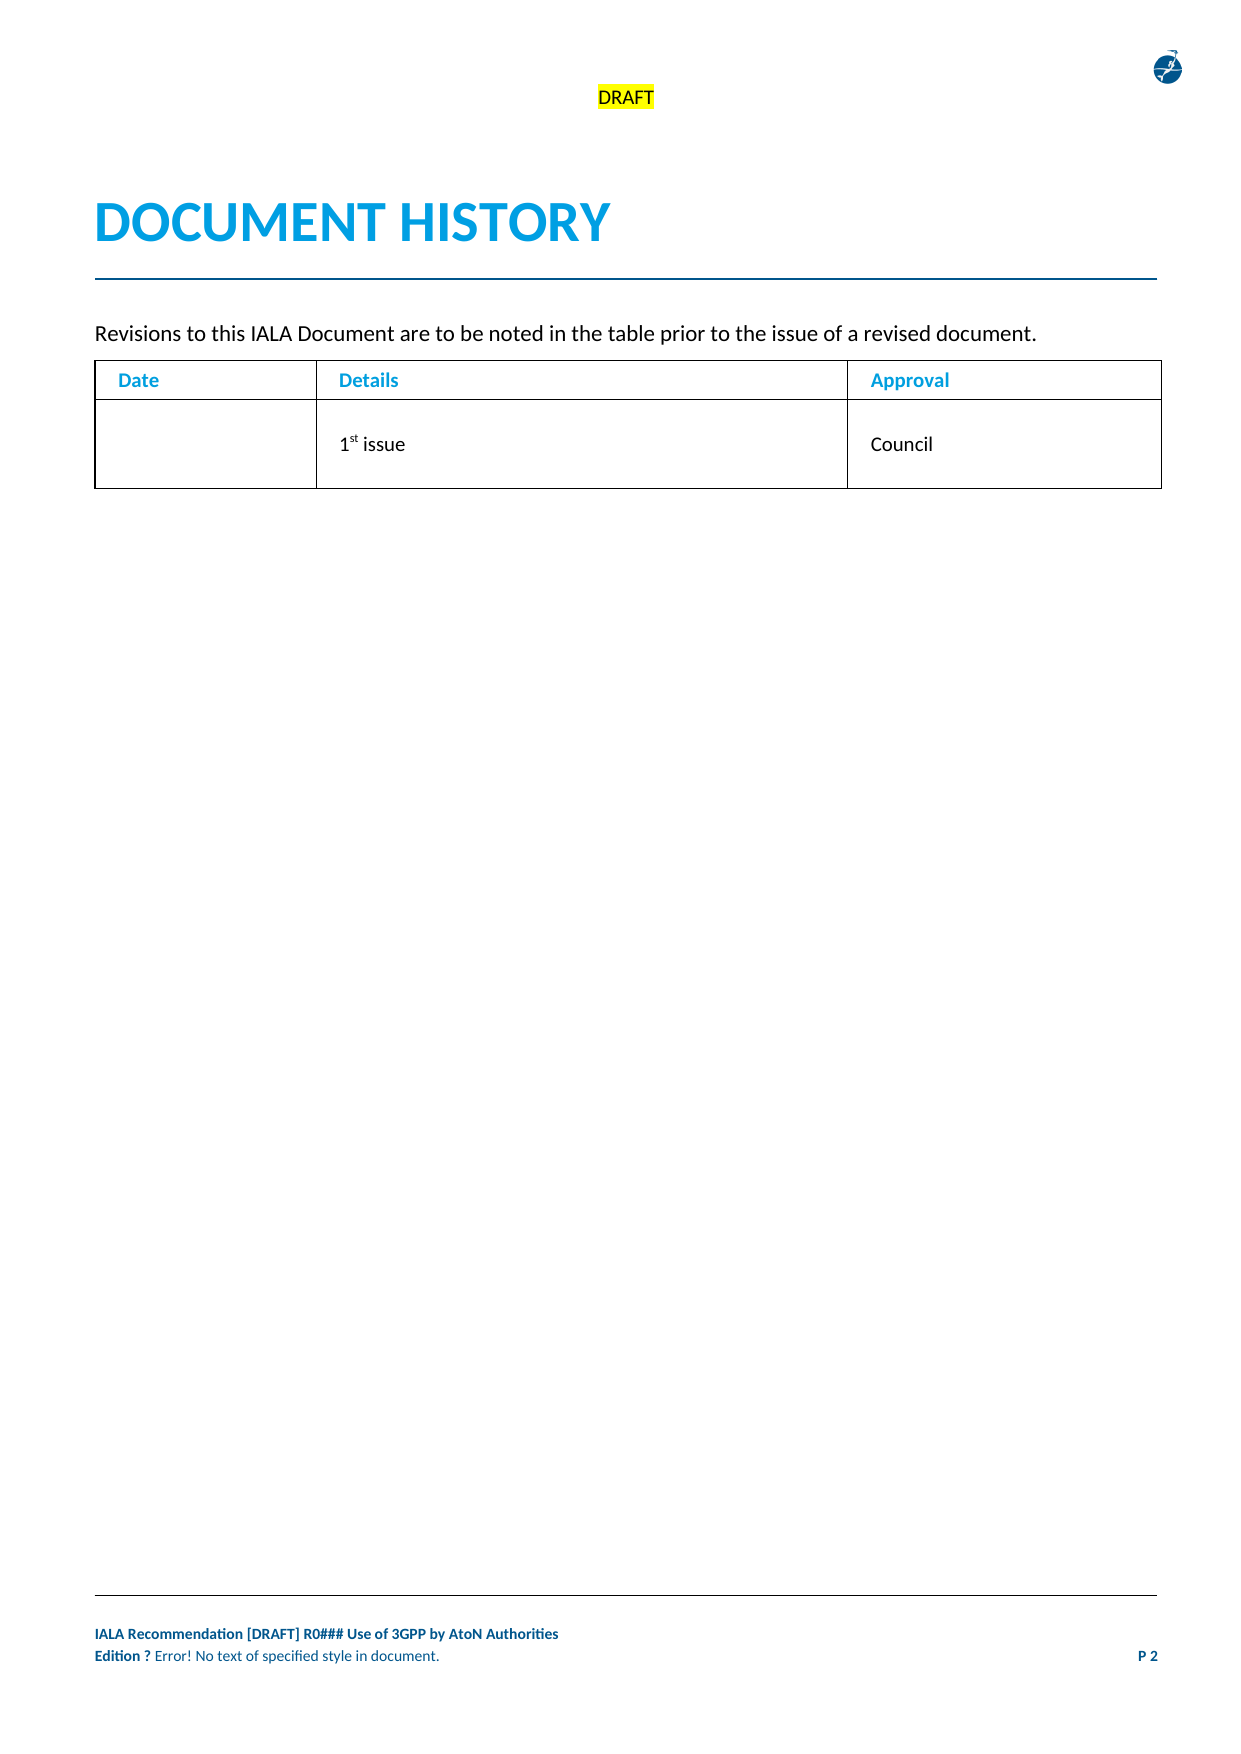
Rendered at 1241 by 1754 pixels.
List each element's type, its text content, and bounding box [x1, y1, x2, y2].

picture [1122, 0, 1241, 119]
table_header Date [96, 361, 316, 399]
text Revisions to this IALA Document are to be noted in the table prior to the issue of a revised document. [94, 319, 1157, 347]
table_cell [96, 400, 316, 488]
table_cell Council [848, 400, 1161, 488]
table_header Approval [848, 361, 1161, 399]
table_header Details [317, 361, 847, 399]
table_cell 1st issue [317, 400, 847, 488]
